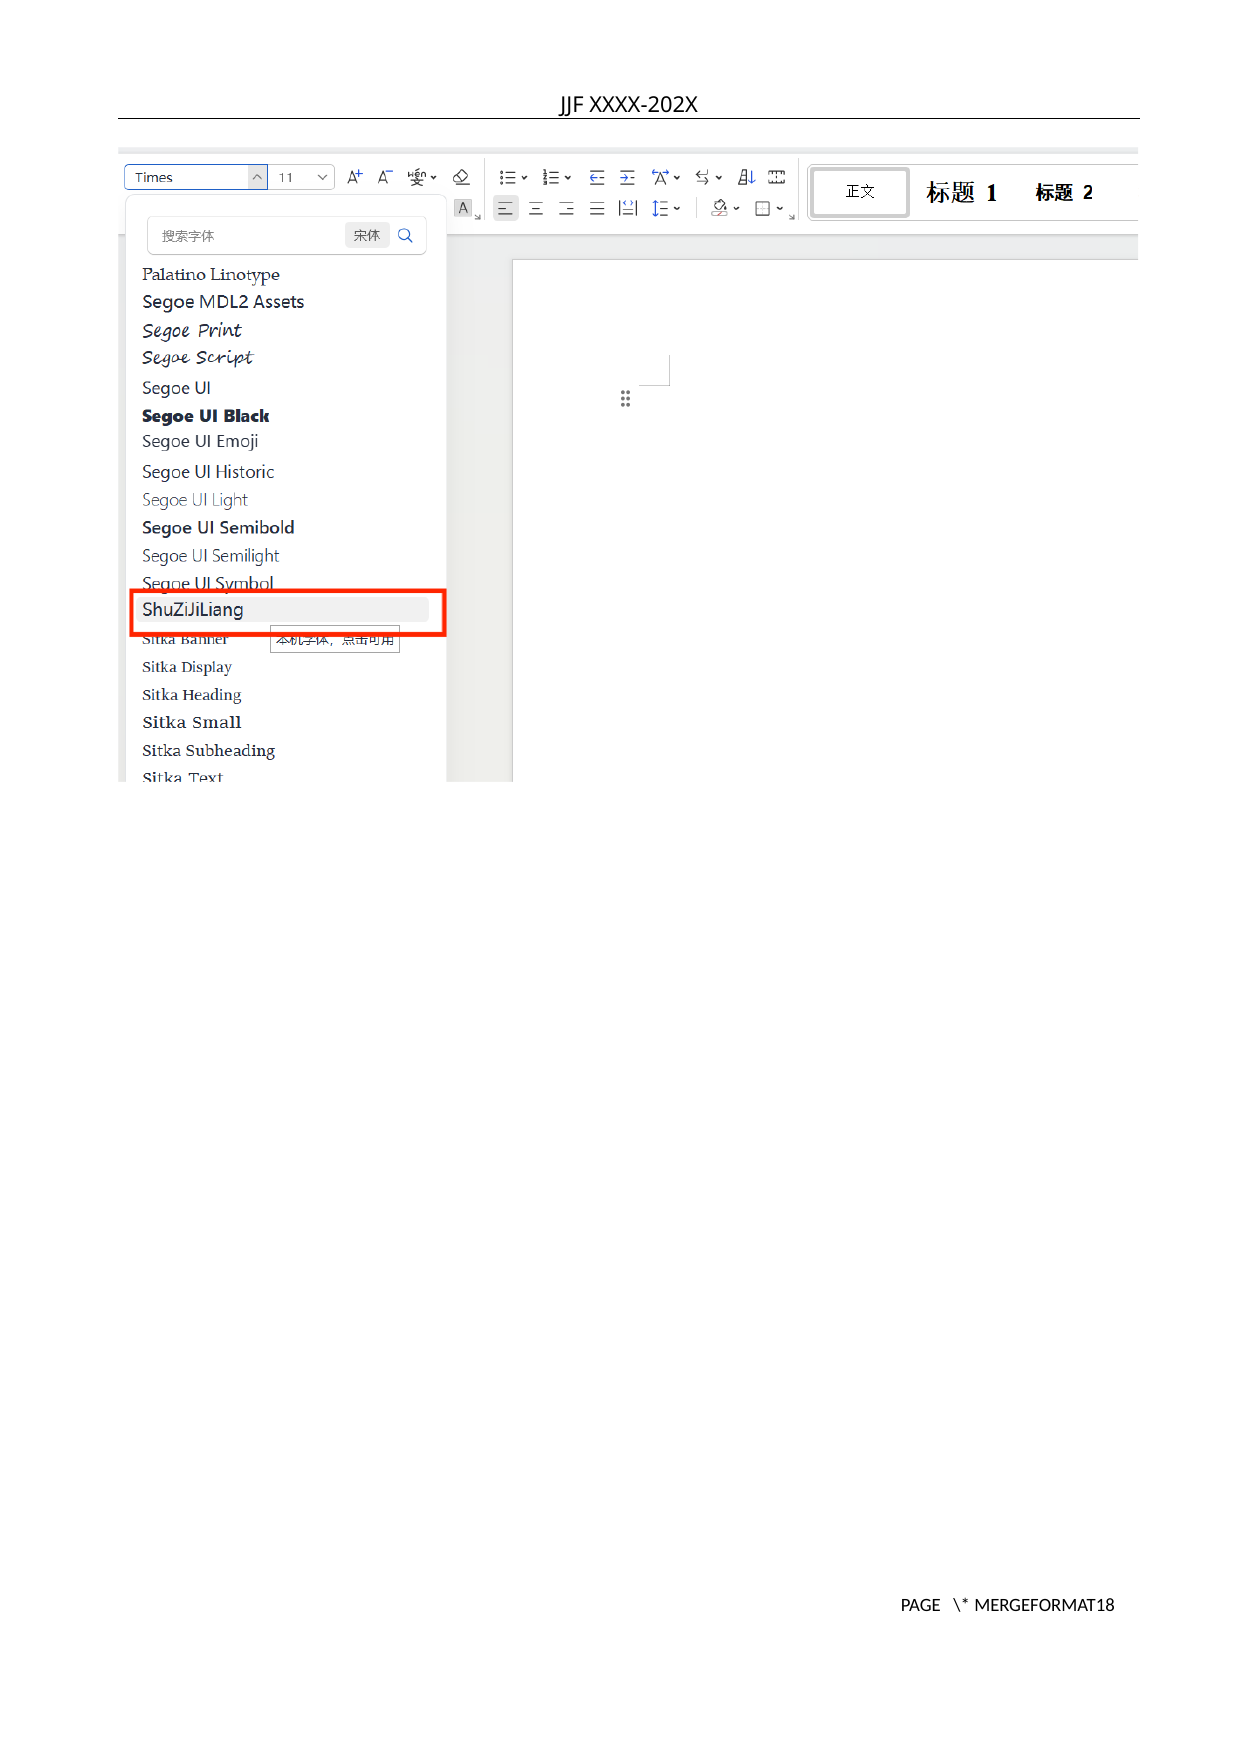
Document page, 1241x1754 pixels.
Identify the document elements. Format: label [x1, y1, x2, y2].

picture [118, 147, 1139, 782]
